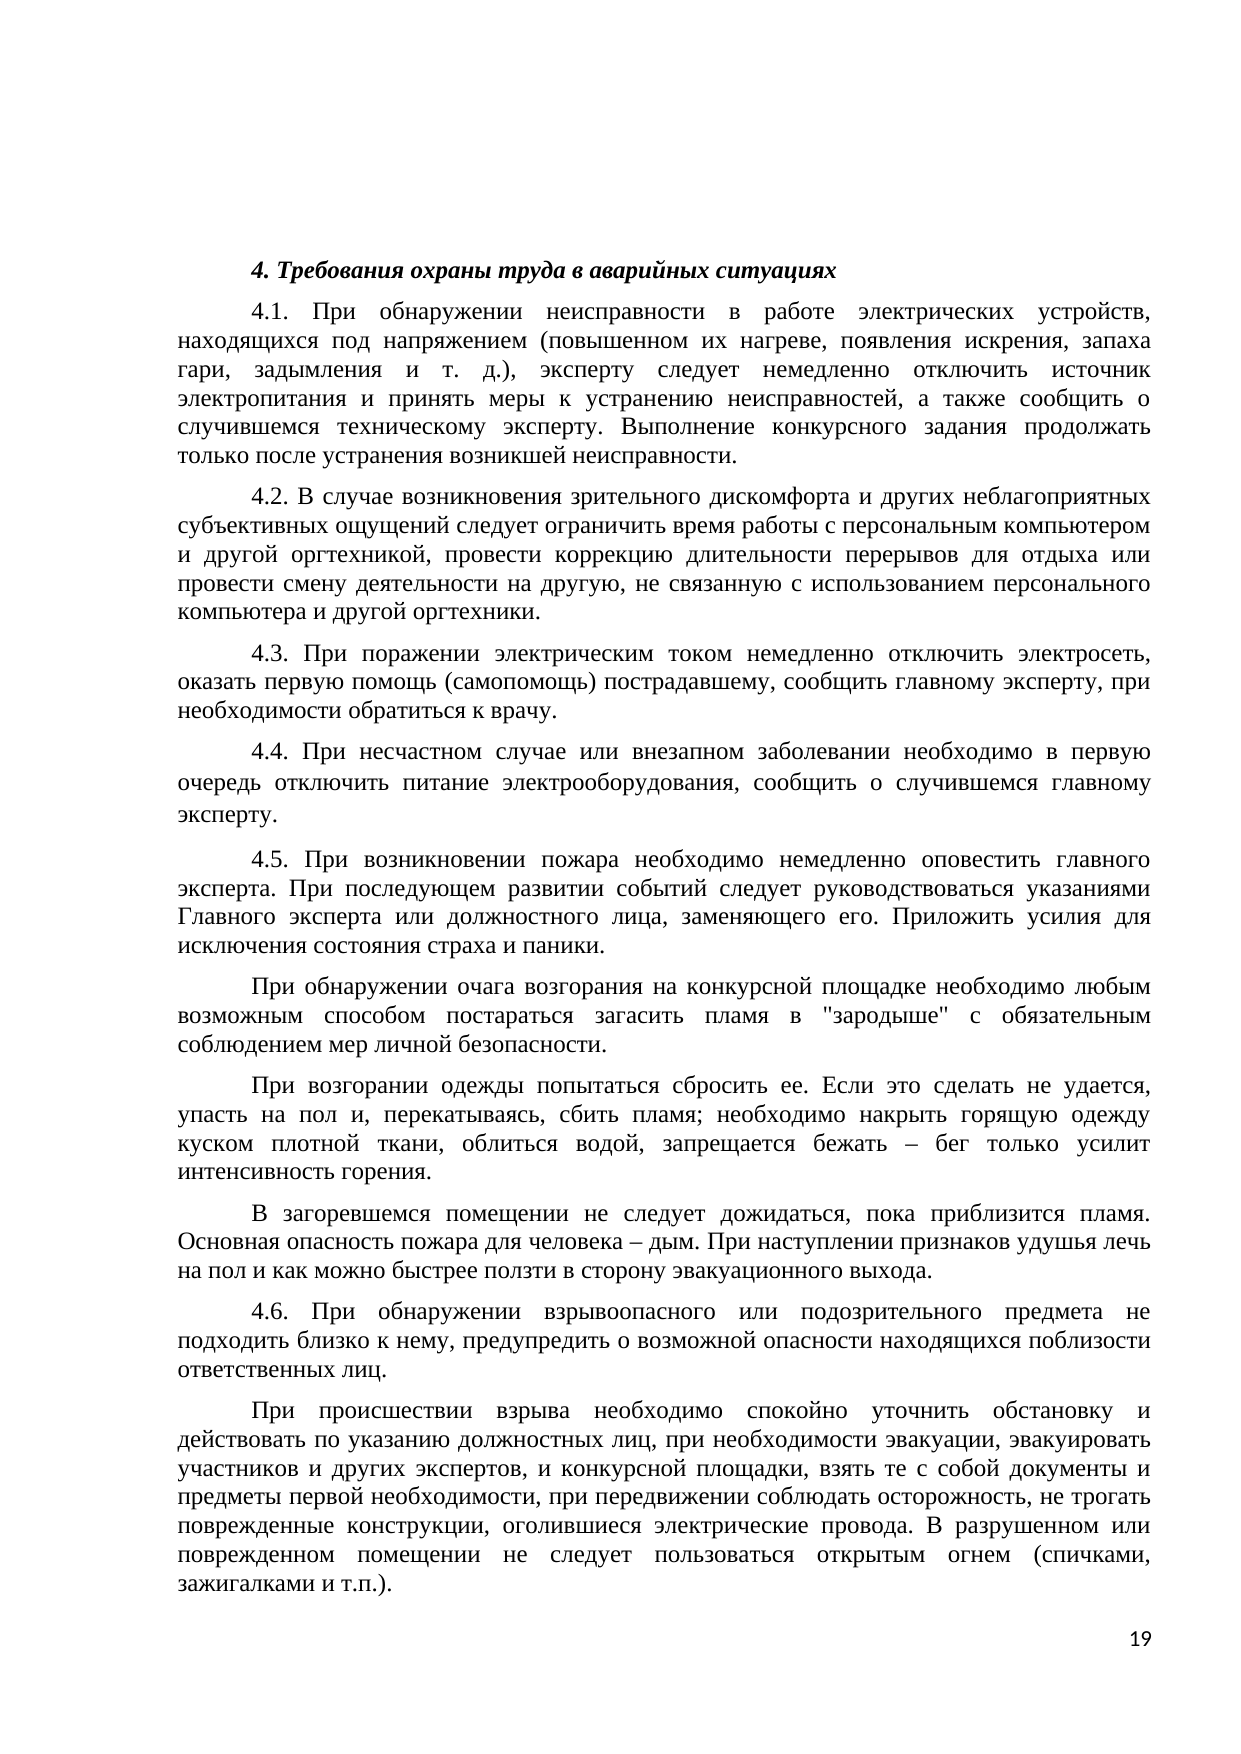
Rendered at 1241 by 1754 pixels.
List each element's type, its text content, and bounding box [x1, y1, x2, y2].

text 4.1. При обнаружении неисправности в работе электрических устройств, находящихся под напряжением (повышенном их нагреве, появления искрения, запаха гари, задымления и т. д.), эксперту следует немедленно отключить источник электропитания и принять меры к устранению неисправностей, а также сообщить о случившемся техническому эксперту. Выполнение конкурсного задания продолжать только после устранения возникшей неисправности. [177, 296, 1152, 469]
text 4. Требования охраны труда в аварийных ситуациях [177, 255, 1152, 284]
text При происшествии взрыва необходимо спокойно уточнить обстановку и действовать по указанию должностных лиц, при необходимости эвакуации, эвакуировать участников и других экспертов, и конкурсной площадки, взять те с собой документы и предметы первой необходимости, при передвижении соблюдать осторожность, не трогать поврежденные конструкции, оголившиеся электрические провода. В разрушенном или поврежденном помещении не следует пользоваться открытым огнем (спичками, зажигалками и т.п.). [177, 1395, 1152, 1596]
text 4.4. При несчастном случае или внезапном заболевании необходимо в первую очередь отключить питание электрооборудования, сообщить о случившемся главному эксперту. [177, 736, 1152, 829]
text При обнаружении очага возгорания на конкурсной площадке необходимо любым возможным способом постараться загасить пламя в "зародыше" с обязательным соблюдением мер личной безопасности. [177, 971, 1152, 1058]
text 4.6. При обнаружении взрывоопасного или подозрительного предмета не подходить близко к нему, предупредить о возможной опасности находящихся поблизости ответственных лиц. [177, 1296, 1152, 1383]
text В загоревшемся помещении не следует дожидаться, пока приблизится пламя. Основная опасность пожара для человека – дым. При наступлении признаков удушья лечь на пол и как можно быстрее ползти в сторону эвакуационного выхода. [177, 1198, 1152, 1284]
text 4.3. При поражении электрическим током немедленно отключить электросеть, оказать первую помощь (самопомощь) пострадавшему, сообщить главному эксперту, при необходимости обратиться к врачу. [177, 638, 1152, 724]
text 4.5. При возникновении пожара необходимо немедленно оповестить главного эксперта. При последующем развитии событий следует руководствоваться указаниями Главного эксперта или должностного лица, заменяющего его. Приложить усилия для исключения состояния страха и паники. [177, 844, 1152, 959]
text 4.2. В случае возникновения зрительного дискомфорта и других неблагоприятных субъективных ощущений следует ограничить время работы с персональным компьютером и другой оргтехникой, провести коррекцию длительности перерывов для отдыха или провести смену деятельности на другую, не связанную с использованием персонального компьютера и другой оргтехники. [177, 481, 1152, 625]
text При возгорании одежды попытаться сбросить ее. Если это сделать не удается, упасть на пол и, перекатываясь, сбить пламя; необходимо накрыть горящую одежду куском плотной ткани, облиться водой, запрещается бежать – бег только усилит интенсивность горения. [177, 1070, 1152, 1185]
